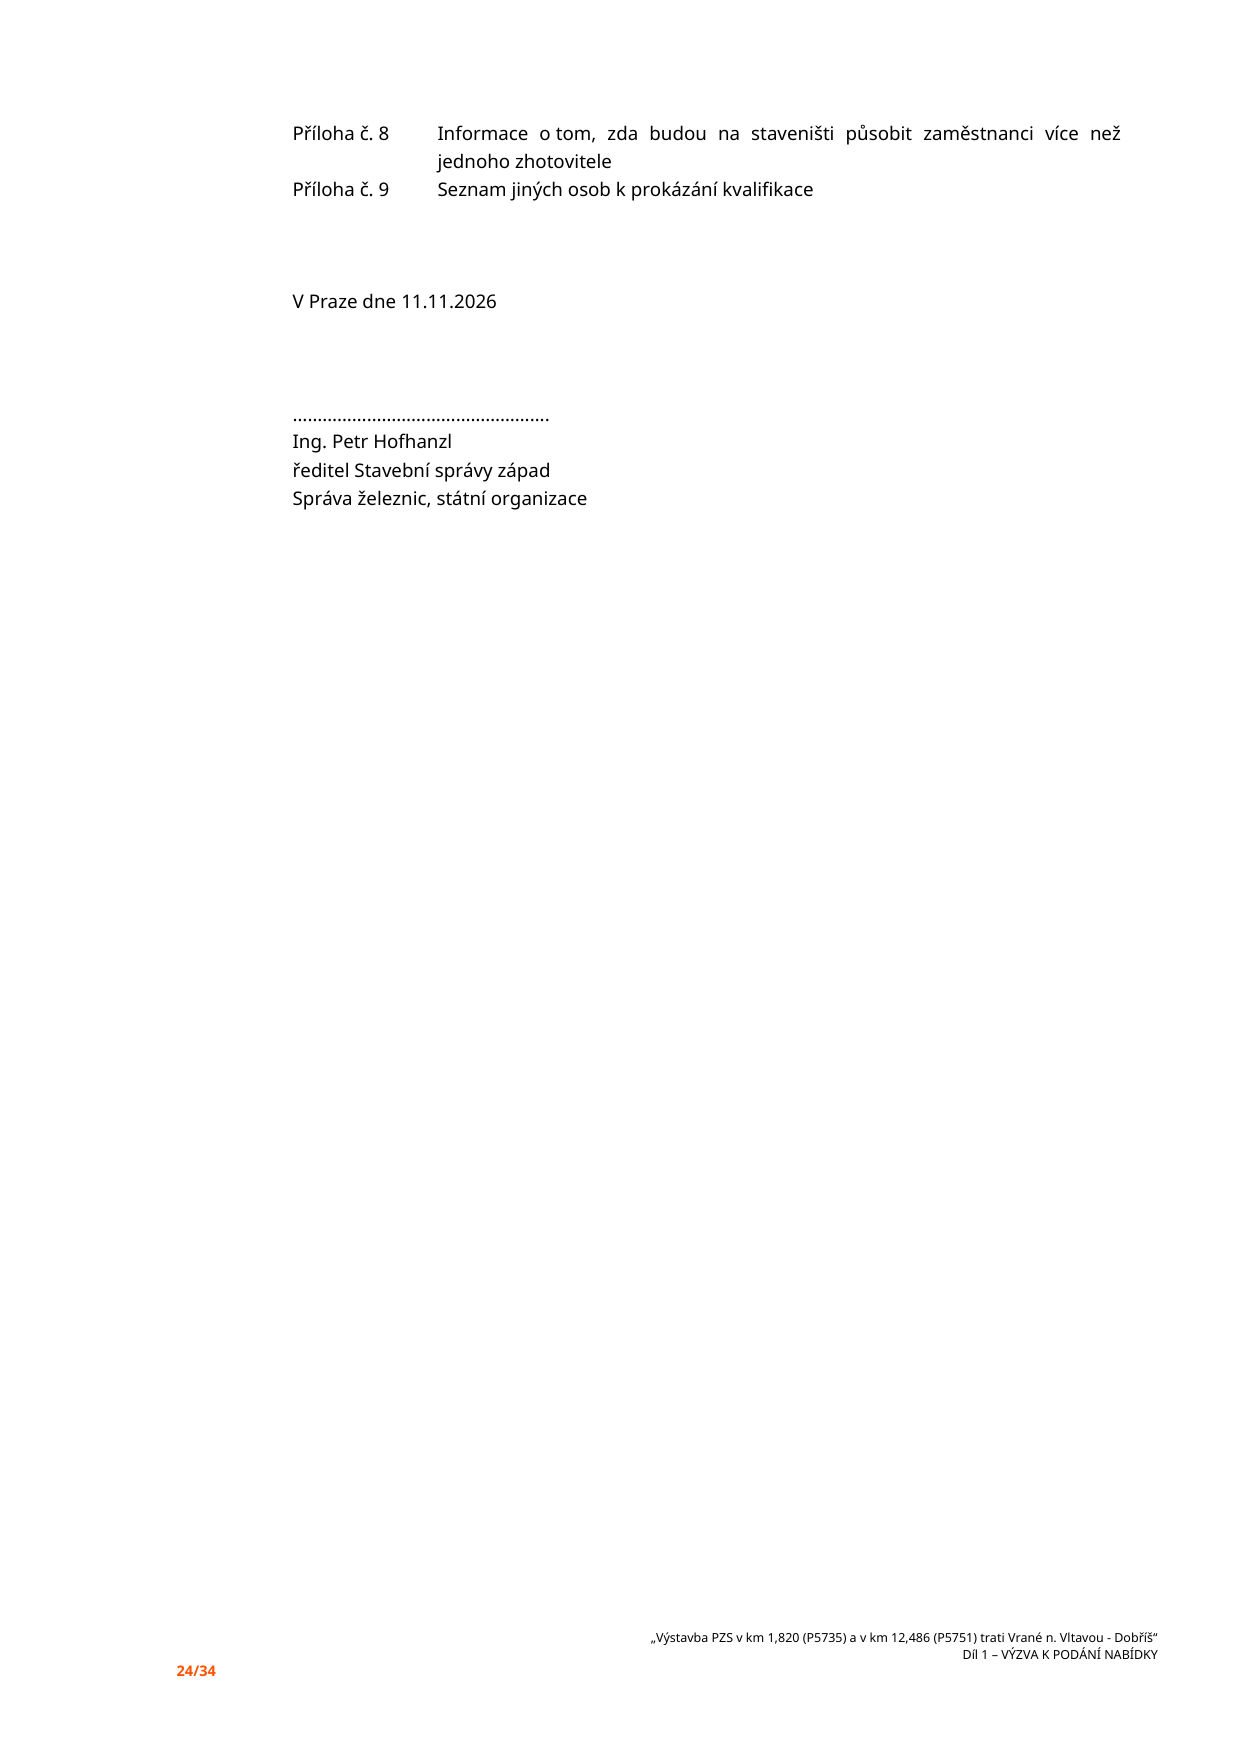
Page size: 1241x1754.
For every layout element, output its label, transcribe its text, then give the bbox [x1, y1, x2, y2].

text Příloha č. 9 Seznam jiných osob k prokázání kvalifikace [292, 177, 1122, 202]
text Příloha č. 8 Informace o tom, zda budou na staveništi působit zaměstnanci více než jednoho zhotovitele [292, 121, 1122, 174]
text ředitel Stavební správy západ [292, 457, 1122, 482]
text ……………………………………………. [292, 401, 1122, 426]
text Ing. Petr Hofhanzl [292, 429, 1122, 454]
text V Praze dne 26.06.2020 [292, 289, 1122, 314]
text Správa železnic, státní organizace [292, 485, 1122, 510]
